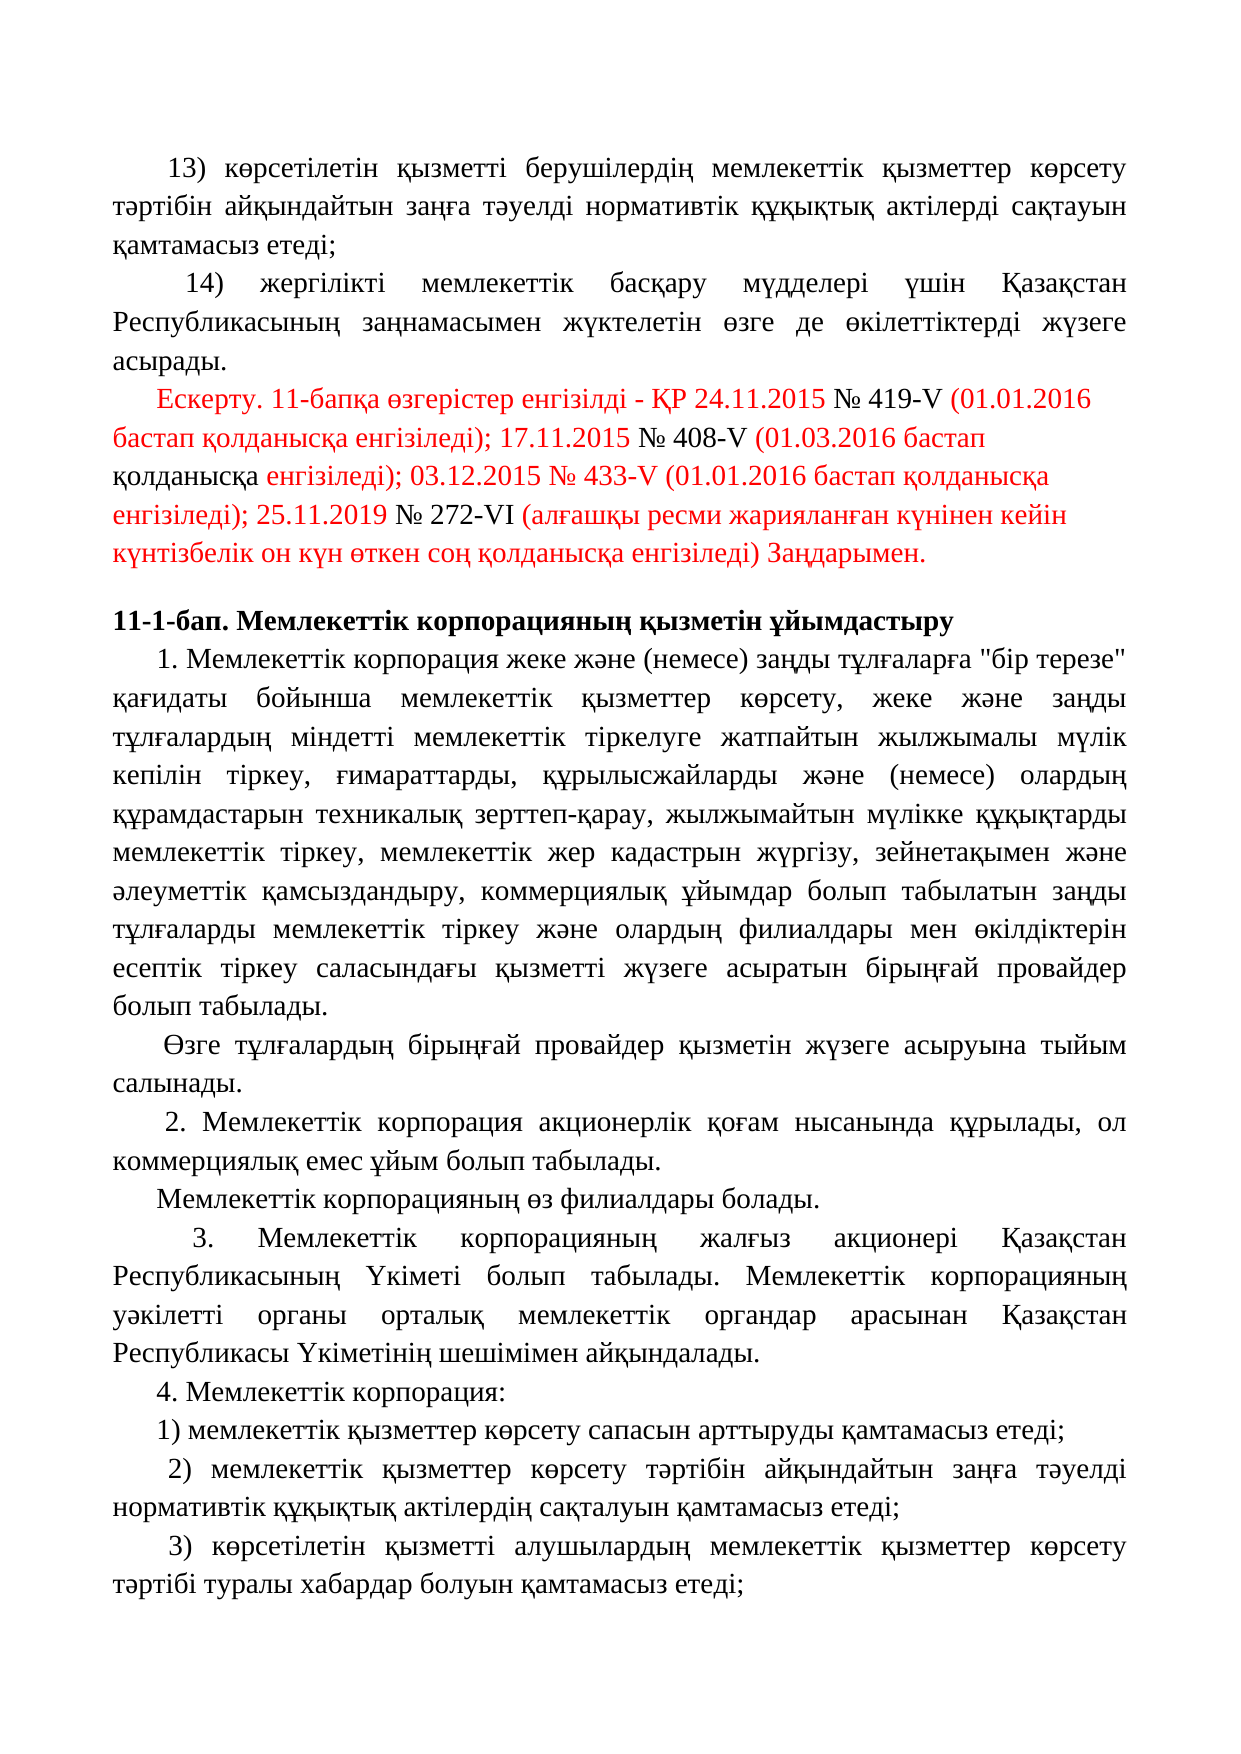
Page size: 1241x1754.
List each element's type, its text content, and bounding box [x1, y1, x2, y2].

text 3) көрсетілетін қызметті алушылардың мемлекеттік қызметтер көрсету тәртібі туралы хабардар болуын қамтамасыз етеді; [112, 1528, 1128, 1600]
text 4. Мемлекеттік корпорация: [112, 1374, 1128, 1407]
text 11-1-бап. Мемлекеттік корпорацияның қызметін ұйымдастыру [112, 603, 1128, 637]
text 1. Мемлекеттік корпорация жеке және (немесе) заңды тұлғаларға "бір терезе" қағидаты бойынша мемлекеттік қызметтер көрсету, жеке және заңды тұлғалардың міндетті мемлекеттік тіркелуге жатпайтын жылжымалы мүлік кепілін тіркеу, ғимараттарды, құрылысжайларды және (немесе) олардың құрамдастарын техникалық зерттеп-қарау, жылжымайтын мүлікке құқықтарды мемлекеттік тіркеу, мемлекеттік жер кадастрын жүргізу, зейнетақымен және әлеуметтік қамсыздандыру, коммерциялық ұйымдар болып табылатын заңды тұлғаларды мемлекеттік тіркеу және олардың филиалдары мен өкiлдiктерін есептік тіркеу саласындағы қызметті жүзеге асыратын бірыңғай провайдер болып табылады. [112, 642, 1128, 1022]
text 3. Мемлекеттік корпорацияның жалғыз акционері Қазақстан Республикасының Үкіметі болып табылады. Мемлекеттік корпорацияның уәкілетті органы орталық мемлекеттік органдар арасынан Қазақстан Республикасы Үкіметінің шешімімен айқындалады. [112, 1220, 1128, 1369]
text Ескерту. 11-бапқа өзгерістер енгізілді - ҚР 24.11.2015 № 419-V (01.01.2016 бастап қолданысқа енгізіледі); 17.11.2015 № 408-V (01.03.2016 бастап қолданысқа енгізіледі); 03.12.2015 № 433-V (01.01.2016 бастап қолданысқа енгізіледі); 25.11.2019 № 272-VI (алғашқы ресми жарияланған күнінен кейін күнтізбелік он күн өткен соң қолданысқа енгізіледі) Заңдарымен. [112, 381, 1128, 599]
text Мемлекеттік корпорацияның өз филиалдары болады. [112, 1181, 1128, 1215]
text 1) мемлекеттік қызметтер көрсету сапасын арттыруды қамтамасыз етеді; [112, 1412, 1128, 1446]
text 14) жергілікті мемлекеттік басқару мүдделері үшін Қазақстан Республикасының заңнамасымен жүктелетін өзге де өкілеттіктерді жүзеге асырады. [112, 266, 1128, 376]
text 2. Мемлекеттік корпорация акционерлік қоғам нысанында құрылады, ол коммерциялық емес ұйым болып табылады. [112, 1104, 1128, 1176]
text 2) мемлекеттік қызметтер көрсету тәртібін айқындайтын заңға тәуелді нормативтік құқықтық актілердің сақталуын қамтамасыз етеді; [112, 1451, 1128, 1523]
text 13) көрсетілетін қызметті берушілердің мемлекеттік қызметтер көрсету тәртібін айқындайтын заңға тәуелді нормативтік құқықтық актілерді сақтауын қамтамасыз етеді; [112, 150, 1128, 261]
text Өзге тұлғалардың бірыңғай провайдер қызметін жүзеге асыруына тыйым салынады. [112, 1027, 1128, 1099]
